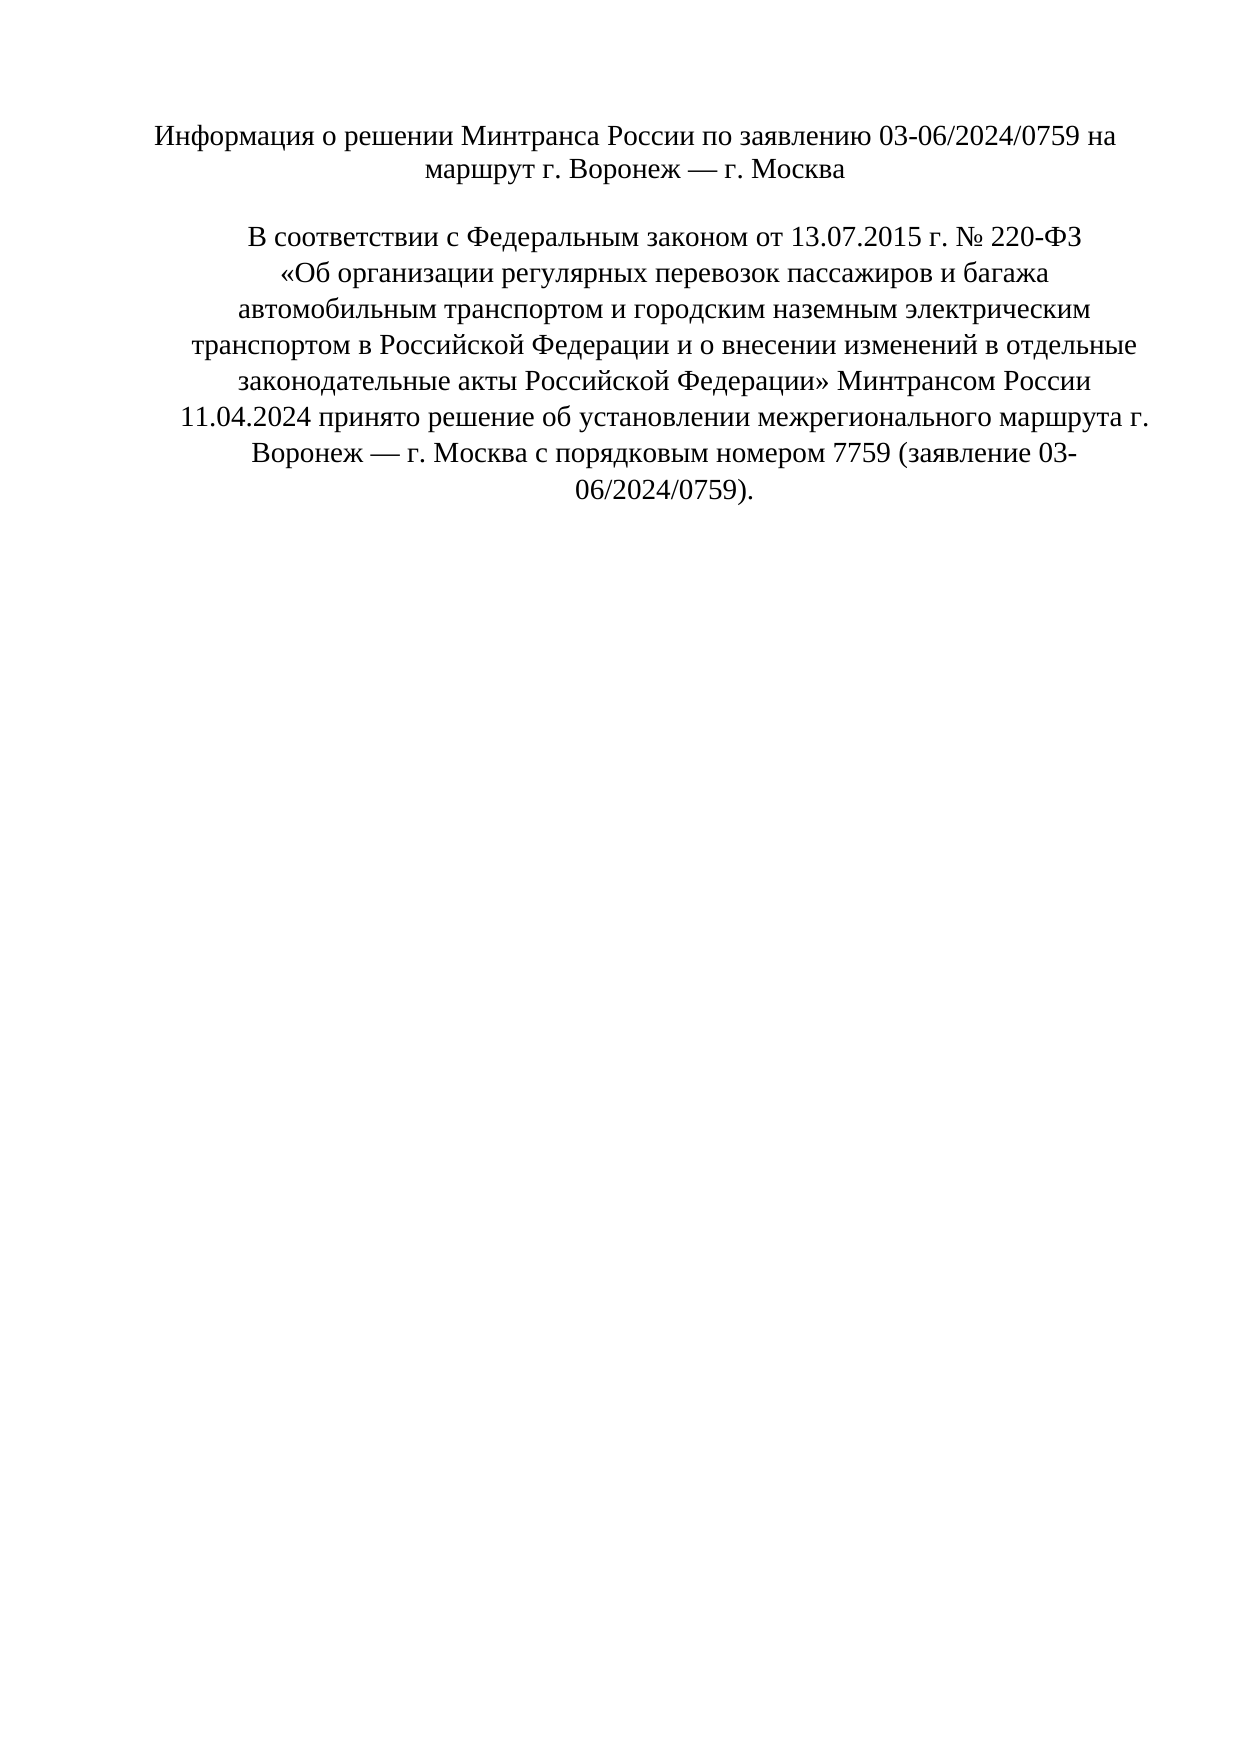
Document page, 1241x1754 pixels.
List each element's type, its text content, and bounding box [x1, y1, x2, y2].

text Информация о решении Минтранса России по заявлению 03-06/2024/0759 на маршрут г. Воронеж — г. Москва [118, 118, 1152, 185]
text В соответствии с Федеральным законом от 13.07.2015 г. № 220-ФЗ «Об организации регулярных перевозок пассажиров и багажа автомобильным транспортом и городским наземным электрическим транспортом в Российской Федерации и о внесении изменений в отдельные законодательные акты Российской Федерации» Минтрансом России 11.04.2024 принято решение об установлении межрегионального маршрута г. Воронеж — г. Москва с порядковым номером 7759 (заявление 03-06/2024/0759). [177, 219, 1152, 505]
